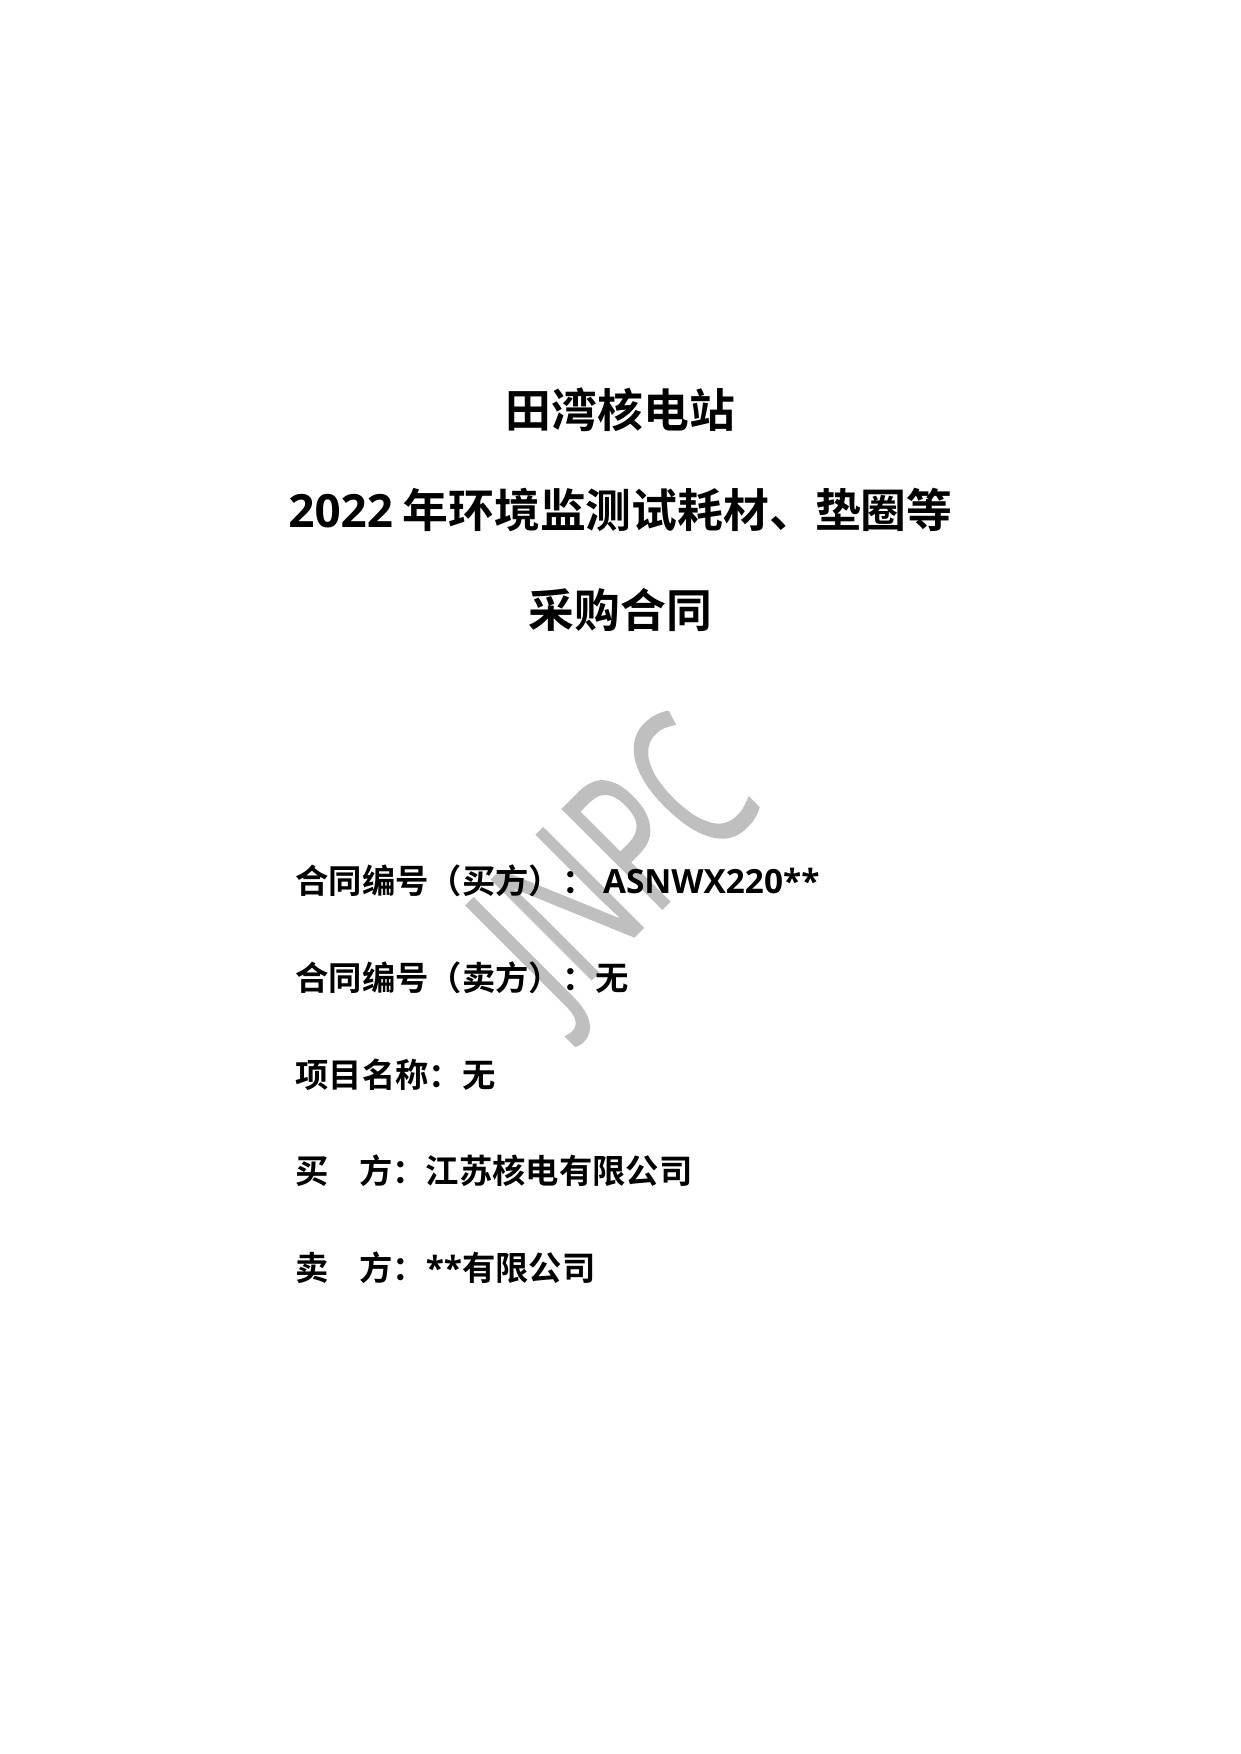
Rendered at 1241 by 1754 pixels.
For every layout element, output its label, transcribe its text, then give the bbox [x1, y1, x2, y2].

text 2022年环境监测试耗材、垫圈等 [148, 474, 1092, 541]
text 采购合同 [148, 574, 1092, 640]
text 合同编号（买方）： ASNWX220** [148, 855, 1092, 904]
text 项目名称：无 [148, 1048, 1092, 1097]
text 合同编号（卖方）：无 [148, 952, 1092, 1000]
text 田湾核电站 [148, 375, 1092, 441]
text 买 方：江苏核电有限公司 [148, 1145, 1092, 1193]
text 卖 方：**有限公司 [148, 1241, 1092, 1290]
